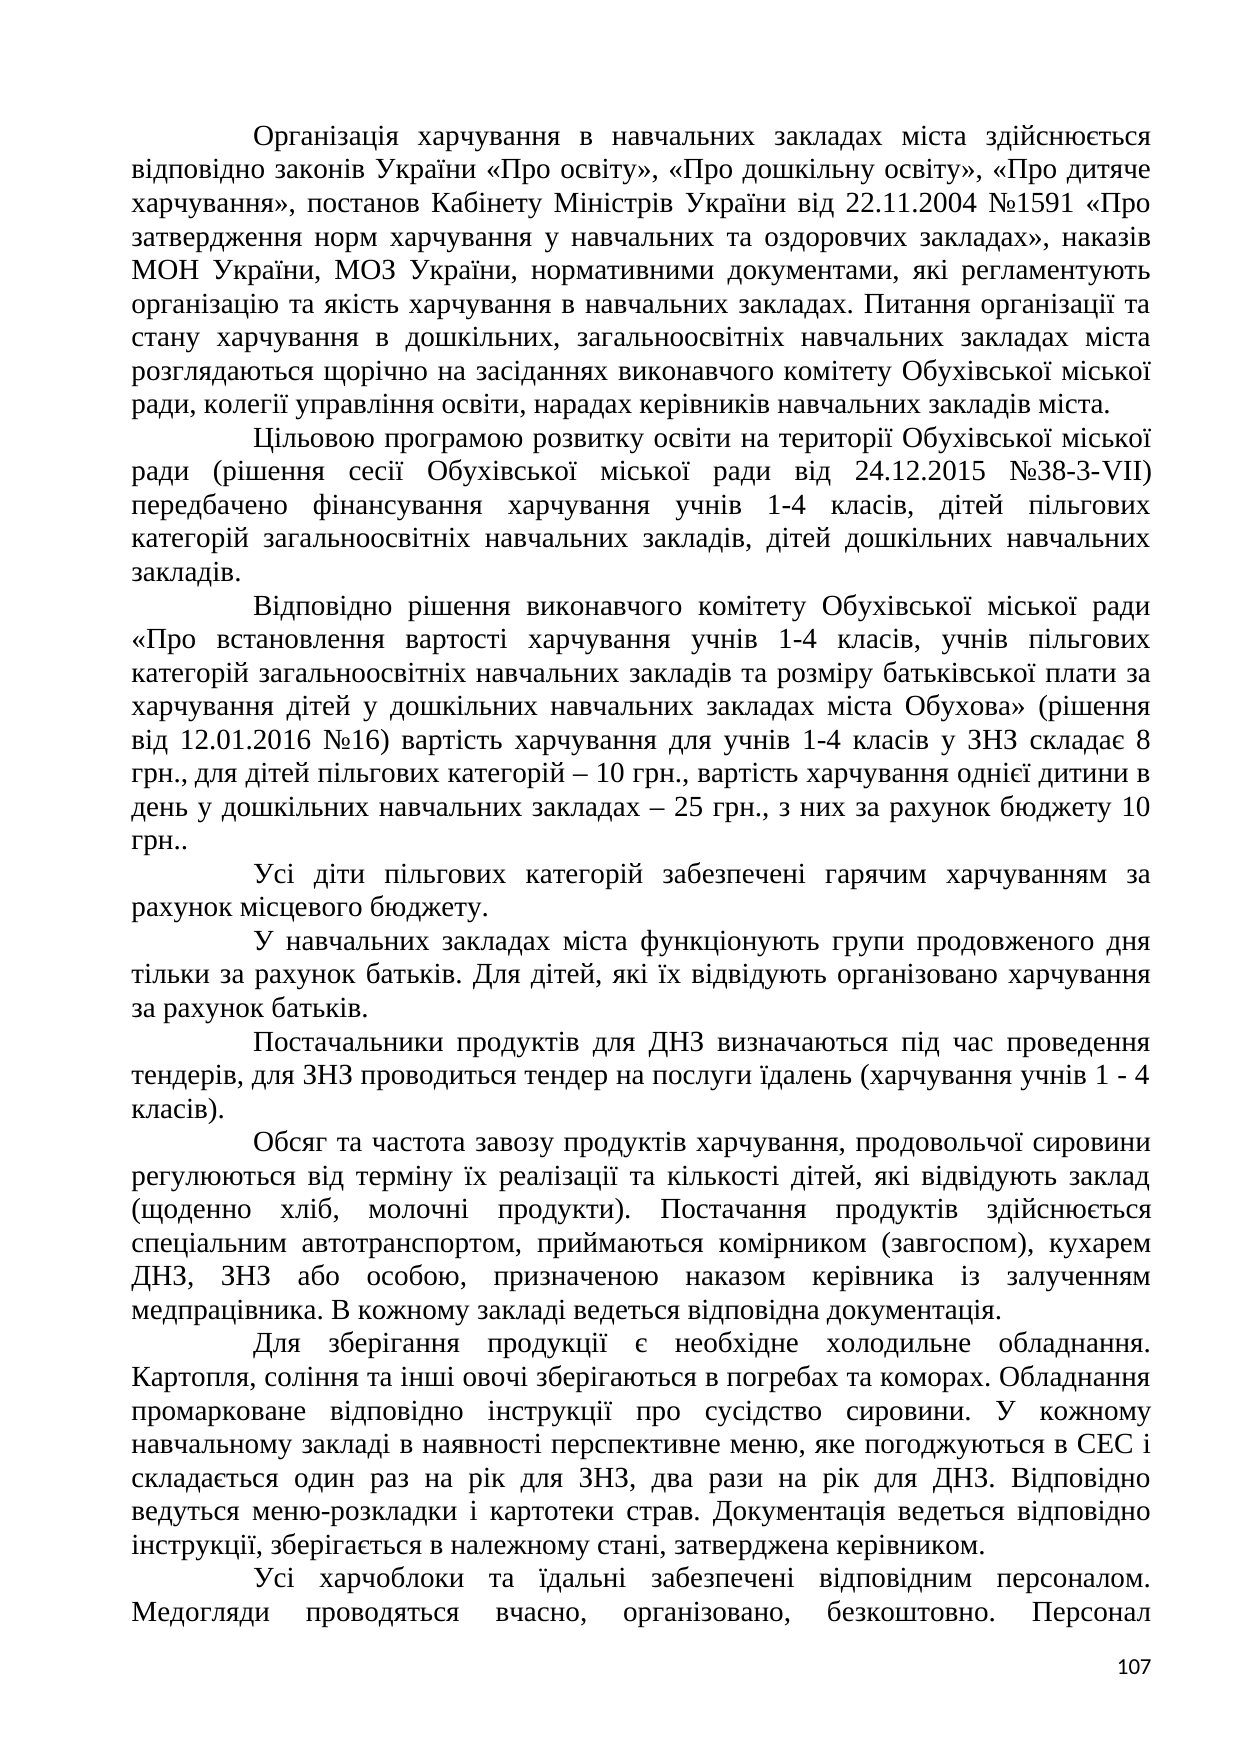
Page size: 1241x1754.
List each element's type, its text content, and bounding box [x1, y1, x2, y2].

text У навчальних закладах міста функціонують групи продовженого дня тільки за рахунок батьків. Для дітей, які їх відвідують організовано харчування за рахунок батьків. [131, 923, 1152, 1024]
text Відповідно рішення виконавчого комітету Обухівської міської ради «Про встановлення вартості харчування учнів 1-4 класів, учнів пільгових категорій загальноосвітніх навчальних закладів та розміру батьківської плати за харчування дітей у дошкільних навчальних закладах міста Обухова» (рішення від 12.01.2016 №16) вартість харчування для учнів 1-4 класів у ЗНЗ складає 8 грн., для дітей пільгових категорій – 10 грн., вартість харчування однієї дитини в день у дошкільних навчальних закладах – 25 грн., з них за рахунок бюджету 10 грн.. [131, 588, 1152, 856]
text Цільовою програмою розвитку освіти на території Обухівської міської ради (рішення сесії Обухівської міської ради від 24.12.2015 №38-3-VІІ) передбачено фінансування харчування учнів 1-4 класів, дітей пільгових категорій загальноосвітніх навчальних закладів, дітей дошкільних навчальних закладів. [131, 420, 1152, 588]
text Організація харчування в навчальних закладах міста здійснюється відповідно законів України «Про освіту», «Про дошкільну освіту», «Про дитяче харчування», постанов Кабінету Міністрів України від 22.11.2004 №1591 «Про затвердження норм харчування у навчальних та оздоровчих закладах», наказів МОН України, МОЗ України, нормативними документами, які регламентують організацію та якість харчування в навчальних закладах. Питання організації та стану харчування в дошкільних, загальноосвітніх навчальних закладах міста розглядаються щорічно на засіданнях виконавчого комітету Обухівської міської ради, колегії управління освіти, нарадах керівників навчальних закладів міста. [131, 118, 1152, 420]
text Обсяг та частота завозу продуктів харчування, продовольчої сировини регулюються від терміну їх реалізації та кількості дітей, які відвідують заклад (щоденно хліб, молочні продукти). Постачання продуктів здійснюється спеціальним автотранспортом, приймаються комірником (завгоспом), кухарем ДНЗ, ЗНЗ або особою, призначеною наказом керівника із залученням медпрацівника. В кожному закладі ведеться відповідна документація. [131, 1124, 1152, 1326]
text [131, 1560, 1152, 1627]
text Усі діти пільгових категорій забезпечені гарячим харчуванням за рахунок місцевого бюджету. [131, 856, 1152, 923]
text Постачальники продуктів для ДНЗ визначаються під час проведення тендерів, для ЗНЗ проводиться тендер на послуги їдалень (харчування учнів 1 - 4 класів). [131, 1024, 1152, 1124]
text Для зберігання продукції є необхідне холодильне обладнання. Картопля, соління та інші овочі зберігаються в погребах та коморах. Обладнання промарковане відповідно інструкції про сусідство сировини. У кожному навчальному закладі в наявності перспективне меню, яке погоджуються в СЕС і складається один раз на рік для ЗНЗ, два рази на рік для ДНЗ. Відповідно ведуться меню-розкладки і картотеки страв. Документація ведеться відповідно інструкції, зберігається в належному стані, затверджена керівником. [131, 1326, 1152, 1560]
